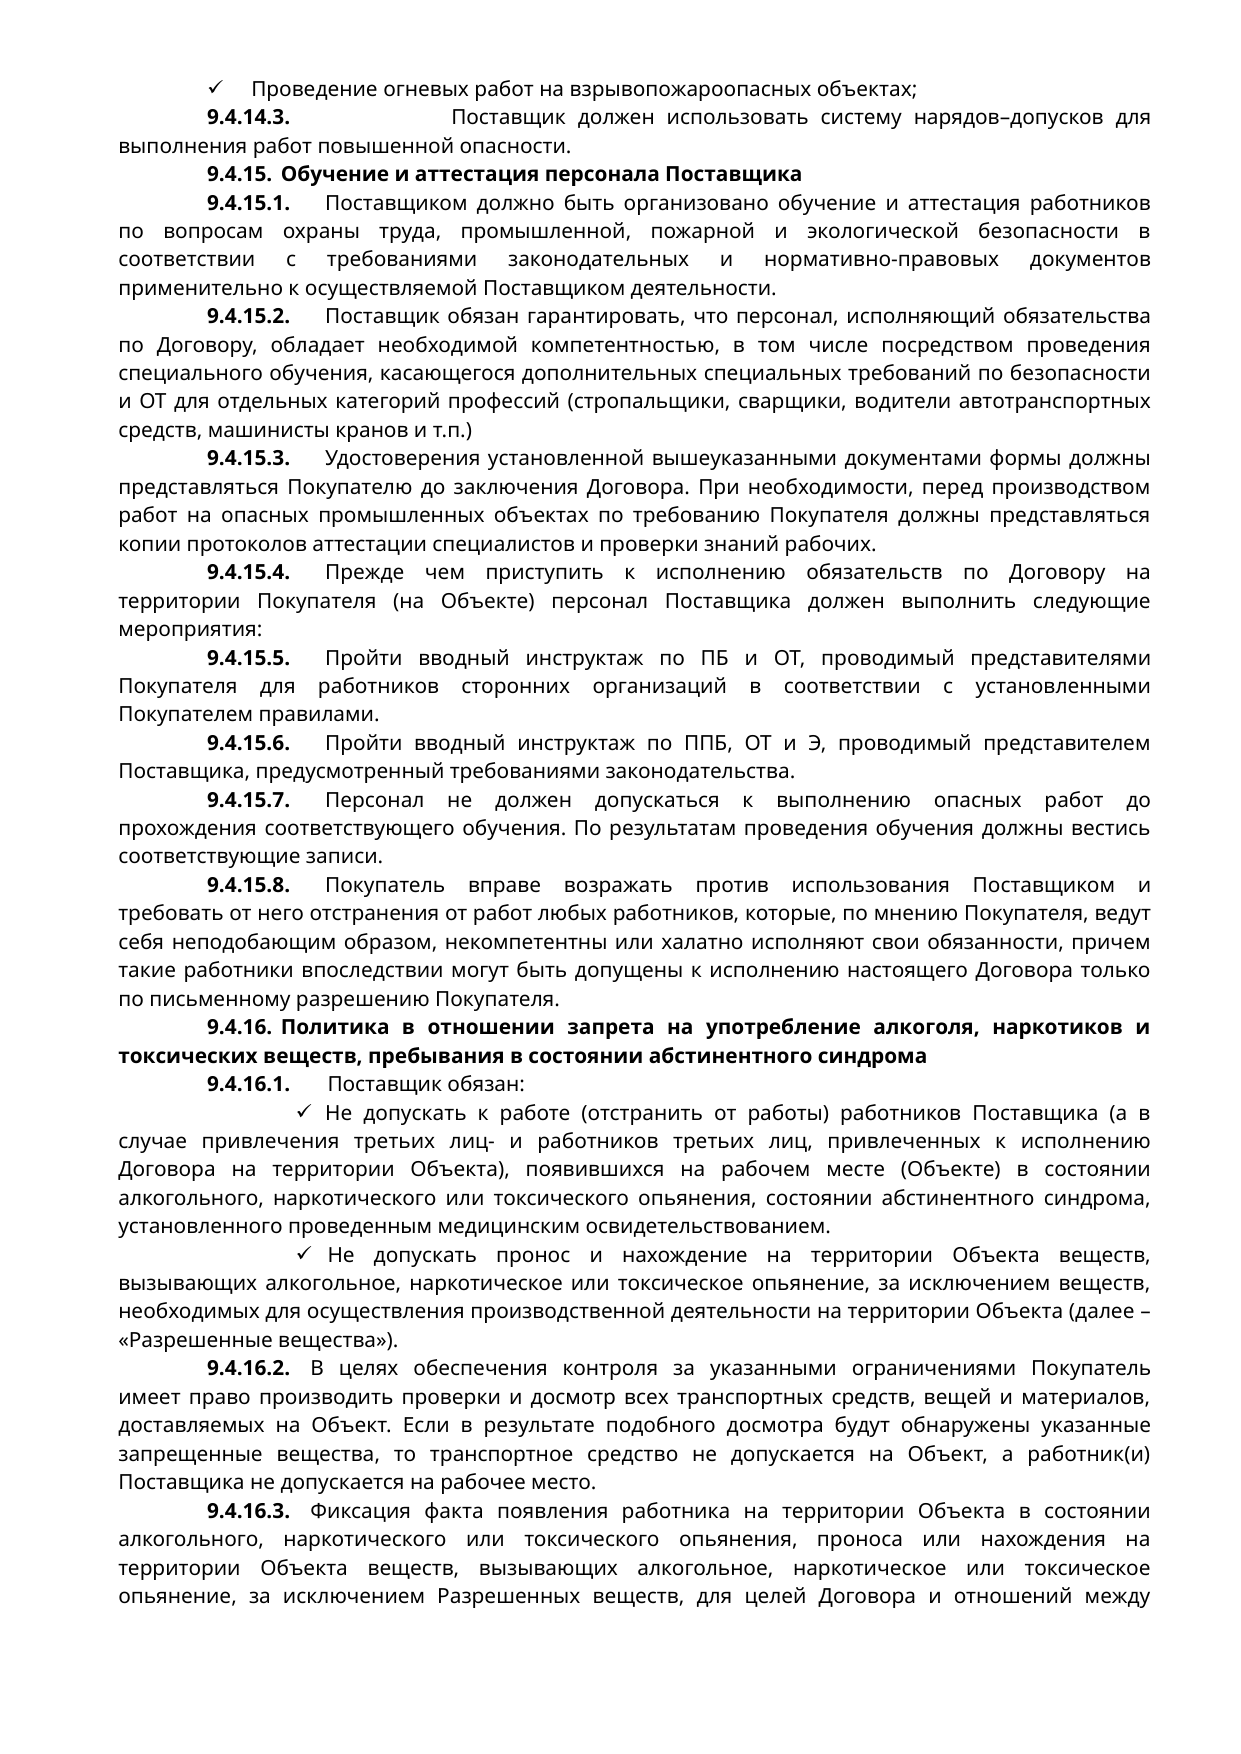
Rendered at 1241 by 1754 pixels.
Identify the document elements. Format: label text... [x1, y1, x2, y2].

list Пройти вводный инструктаж по ПБ и ОТ, проводимый представителями Покупателя для работников сторонних организаций в соответствии с установленными Покупателем правилами. [118, 643, 1152, 728]
list Поставщик обязан: [118, 1069, 1152, 1098]
list Персонал не должен допускаться к выполнению опасных работ до прохождения соответствующего обучения. По результатам проведения обучения должны вестись соответствующие записи. [118, 785, 1152, 870]
list В целях обеспечения контроля за указанными ограничениями Покупатель имеет право производить проверки и досмотр всех транспортных средств, вещей и материалов, доставляемых на Объект. Если в результате подобного досмотра будут обнаружены указанные запрещенные вещества, то транспортное средство не допускается на Объект, а работник(и) Поставщика не допускается на рабочее место. [118, 1353, 1152, 1496]
list Прежде чем приступить к исполнению обязательств по Договору на территории Покупателя (на Объекте) персонал Поставщика должен выполнить следующие мероприятия: [118, 557, 1152, 643]
list Политика в отношении запрета на употребление алкоголя, наркотиков и токсических веществ, пребывания в состоянии абстинентного синдрома [118, 1012, 1152, 1069]
list Поставщиком должно быть организовано обучение и аттестация работников по вопросам охраны труда, промышленной, пожарной и экологической безопасности в соответствии с требованиями законодательных и нормативно-правовых документов применительно к осуществляемой Поставщиком деятельности. [118, 188, 1152, 301]
list Пройти вводный инструктаж по ППБ, ОТ и Э, проводимый представителем Поставщика, предусмотренный требованиями законодательства. [118, 728, 1152, 785]
list Поставщик должен использовать систему нарядов–допусков для выполнения работ повышенной опасности. [118, 102, 1152, 159]
list Проведение огневых работ на взрывопожароопасных объектах; [118, 74, 1152, 102]
list Поставщик обязан гарантировать, что персонал, исполняющий обязательства по Договору, обладает необходимой компетентностью, в том числе посредством проведения специального обучения, касающегося дополнительных специальных требований по безопасности и ОТ для отдельных категорий профессий (стропальщики, сварщики, водители автотранспортных средств, машинисты кранов и т.п.) [118, 301, 1152, 443]
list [118, 1496, 1152, 1609]
list Не допускать пронос и нахождение на территории Объекта веществ, вызывающих алкогольное, наркотическое или токсическое опьянение, за исключением веществ, необходимых для осуществления производственной деятельности на территории Объекта (далее – «Разрешенные вещества»). [118, 1240, 1152, 1353]
list Обучение и аттестация персонала Поставщика [118, 159, 1152, 188]
list Покупатель вправе возражать против использования Поставщиком и требовать от него отстранения от работ любых работников, которые, по мнению Покупателя, ведут себя неподобающим образом, некомпетентны или халатно исполняют свои обязанности, причем такие работники впоследствии могут быть допущены к исполнению настоящего Договора только по письменному разрешению Покупателя. [118, 870, 1152, 1012]
list Удостоверения установленной вышеуказанными документами формы должны представляться Покупателю до заключения Договора. При необходимости, перед производством работ на опасных промышленных объектах по требованию Покупателя должны представляться копии протоколов аттестации специалистов и проверки знаний рабочих. [118, 443, 1152, 557]
list Не допускать к работе (отстранить от работы) работников Поставщика (а в случае привлечения третьих лиц- и работников третьих лиц, привлеченных к исполнению Договора на территории Объекта), появившихся на рабочем месте (Объекте) в состоянии алкогольного, наркотического или токсического опьянения, состоянии абстинентного синдрома, установленного проведенным медицинским освидетельствованием. [118, 1098, 1152, 1240]
